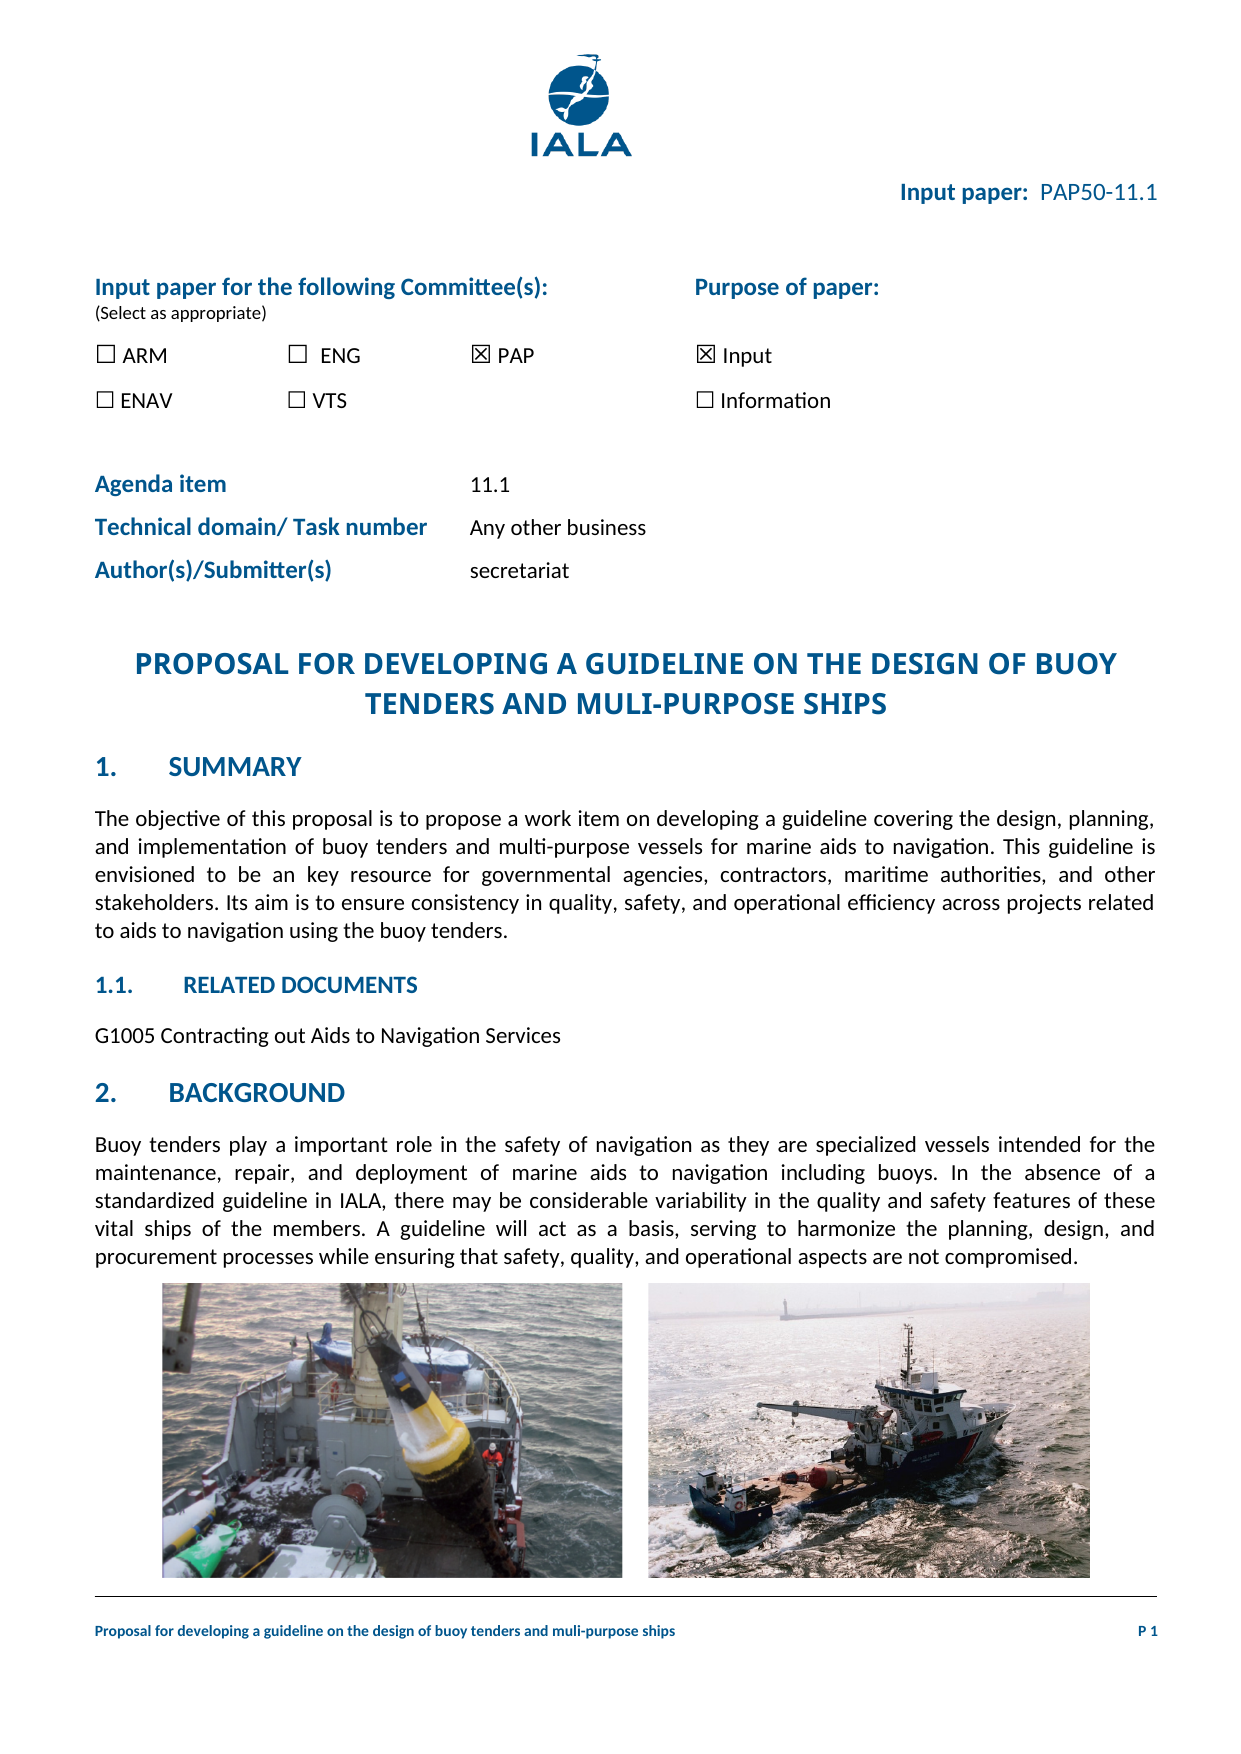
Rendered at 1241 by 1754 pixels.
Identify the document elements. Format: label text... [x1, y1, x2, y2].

title Proposal for developing a guideline on the design of buoy tenders and muli-purpose ships [94, 644, 1157, 723]
picture [648, 1283, 1090, 1578]
text Agenda item 11.1 [94, 468, 1157, 498]
text Input paper: PAP50-11.1 [94, 181, 1157, 206]
text Input paper for the following Committee(s): Purpose of paper: [94, 271, 1157, 302]
text ENAV VTS Information [94, 383, 1157, 415]
picture [162, 1283, 623, 1578]
subtitle Related documents [94, 969, 1157, 1000]
text The objective of this proposal is to propose a work item on developing a guideline covering the design, planning, and implementation of buoy tenders and multi-purpose vessels for marine aids to navigation. This guideline is envisioned to be an key resource for governmental agencies, contractors, maritime authorities, and other stakeholders. Its aim is to ensure consistency in quality, safety, and operational efficiency across projects related to aids to navigation using the buoy tenders. [94, 804, 1157, 944]
text ARM ENG PAP Input [94, 337, 1157, 371]
text G1005 Contracting out Aids to Navigation Services [94, 1021, 1157, 1049]
picture [508, 42, 649, 179]
text (Select as appropriate) [94, 302, 1157, 324]
text Buoy tenders play a important role in the safety of navigation as they are specialized vessels intended for the maintenance, repair, and deployment of marine aids to navigation including buoys. In the absence of a standardized guideline in IALA, there may be considerable variability in the quality and safety features of these vital ships of the members. A guideline will act as a basis, serving to harmonize the planning, design, and procurement processes while ensuring that safety, quality, and operational aspects are not compromised. [94, 1130, 1157, 1271]
text Technical domain/ Task number Any other business [94, 511, 1157, 541]
subtitle Background [94, 1074, 1157, 1109]
subtitle Summary [94, 748, 1157, 784]
text Author(s)/Submitter(s) secretariat [94, 554, 1157, 584]
